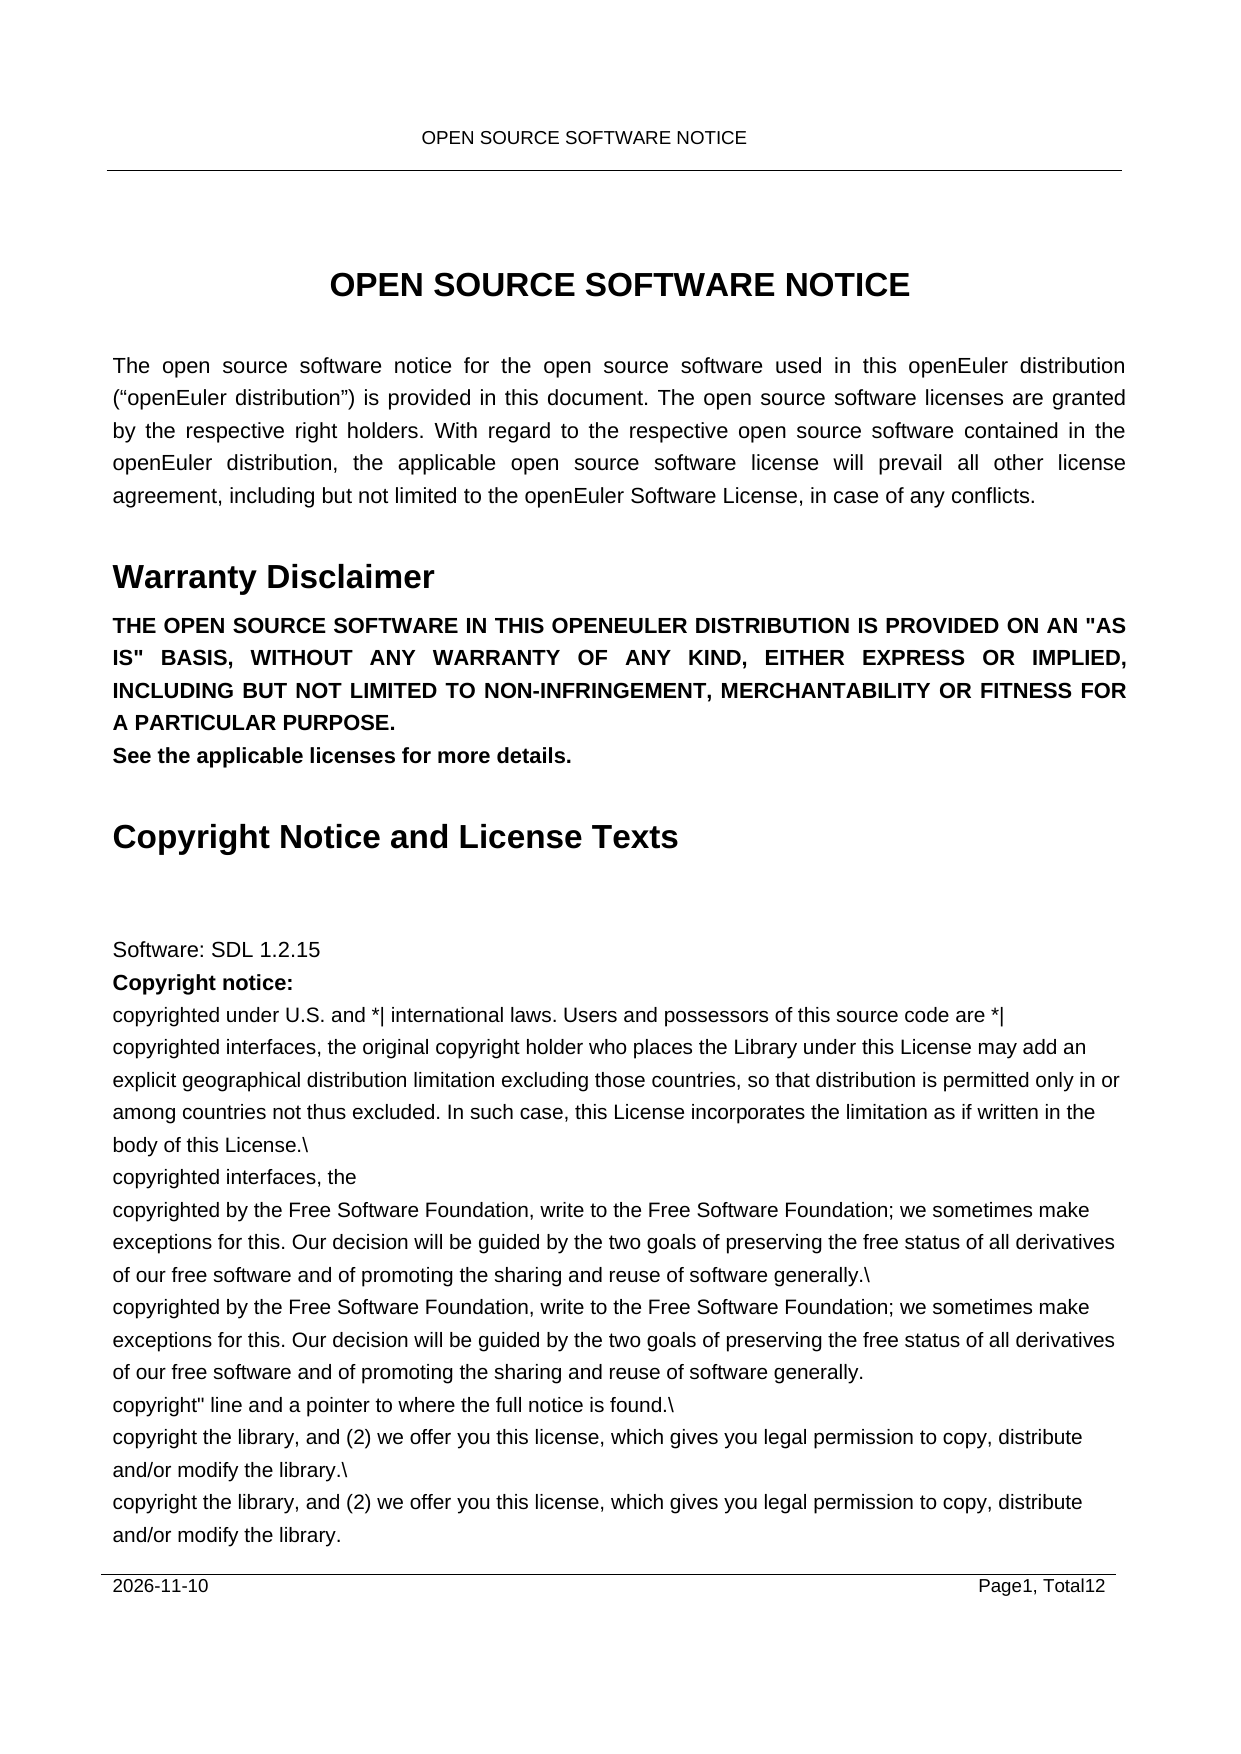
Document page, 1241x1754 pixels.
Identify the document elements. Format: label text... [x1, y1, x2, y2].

text copyrighted by the Free Software Foundation, write to the Free Software Foundation; we sometimes make exceptions for this. Our decision will be guided by the two goals of preserving the free status of all derivatives of our free software and of promoting the sharing and reuse of software generally.\ [112, 1193, 1128, 1291]
text copyrighted interfaces, the [112, 1161, 1128, 1193]
text copyrighted interfaces, the original copyright holder who places the Library under this License may add an explicit geographical distribution limitation excluding those countries, so that distribution is permitted only in or among countries not thus excluded. In such case, this License incorporates the limitation as if written in the body of this License.\ [112, 1031, 1128, 1161]
text copyright the library, and (2) we offer you this license, which gives you legal permission to copy, distribute and/or modify the library.\ [112, 1421, 1128, 1486]
text copyrighted under U.S. and *| international laws. Users and possessors of this source code are *| [112, 998, 1128, 1031]
text Copyright Notice and License Texts [112, 804, 1128, 869]
text copyright" line and a pointer to where the full notice is found.\ [112, 1388, 1128, 1421]
text OPEN SOURCE SOFTWARE NOTICE [112, 251, 1128, 316]
text copyrighted by the Free Software Foundation, write to the Free Software Foundation; we sometimes make exceptions for this. Our decision will be guided by the two goals of preserving the free status of all derivatives of our free software and of promoting the sharing and reuse of software generally. [112, 1291, 1128, 1388]
text copyright the library, and (2) we offer you this license, which gives you legal permission to copy, distribute and/or modify the library. [112, 1486, 1128, 1551]
text THE OPEN SOURCE SOFTWARE IN THIS OPENEULER DISTRIBUTION IS PROVIDED ON AN "AS IS" BASIS, WITHOUT ANY WARRANTY OF ANY KIND, EITHER EXPRESS OR IMPLIED, INCLUDING BUT NOT LIMITED TO NON-INFRINGEMENT, MERCHANTABILITY OR FITNESS FOR A PARTICULAR PURPOSE. See the applicable licenses for more details. [112, 609, 1128, 771]
text Software: SDL 1.2.15 [112, 933, 1128, 966]
text Warranty Disclaimer [112, 544, 1128, 609]
text Copyright notice: [112, 966, 1128, 998]
text The open source software notice for the open source software used in this openEuler distribution (“openEuler distribution”) is provided in this document. The open source software licenses are granted by the respective right holders. With regard to the respective open source software contained in the openEuler distribution, the applicable open source software license will prevail all other license agreement, including but not limited to the openEuler Software License, in case of any conflicts. [112, 349, 1128, 511]
